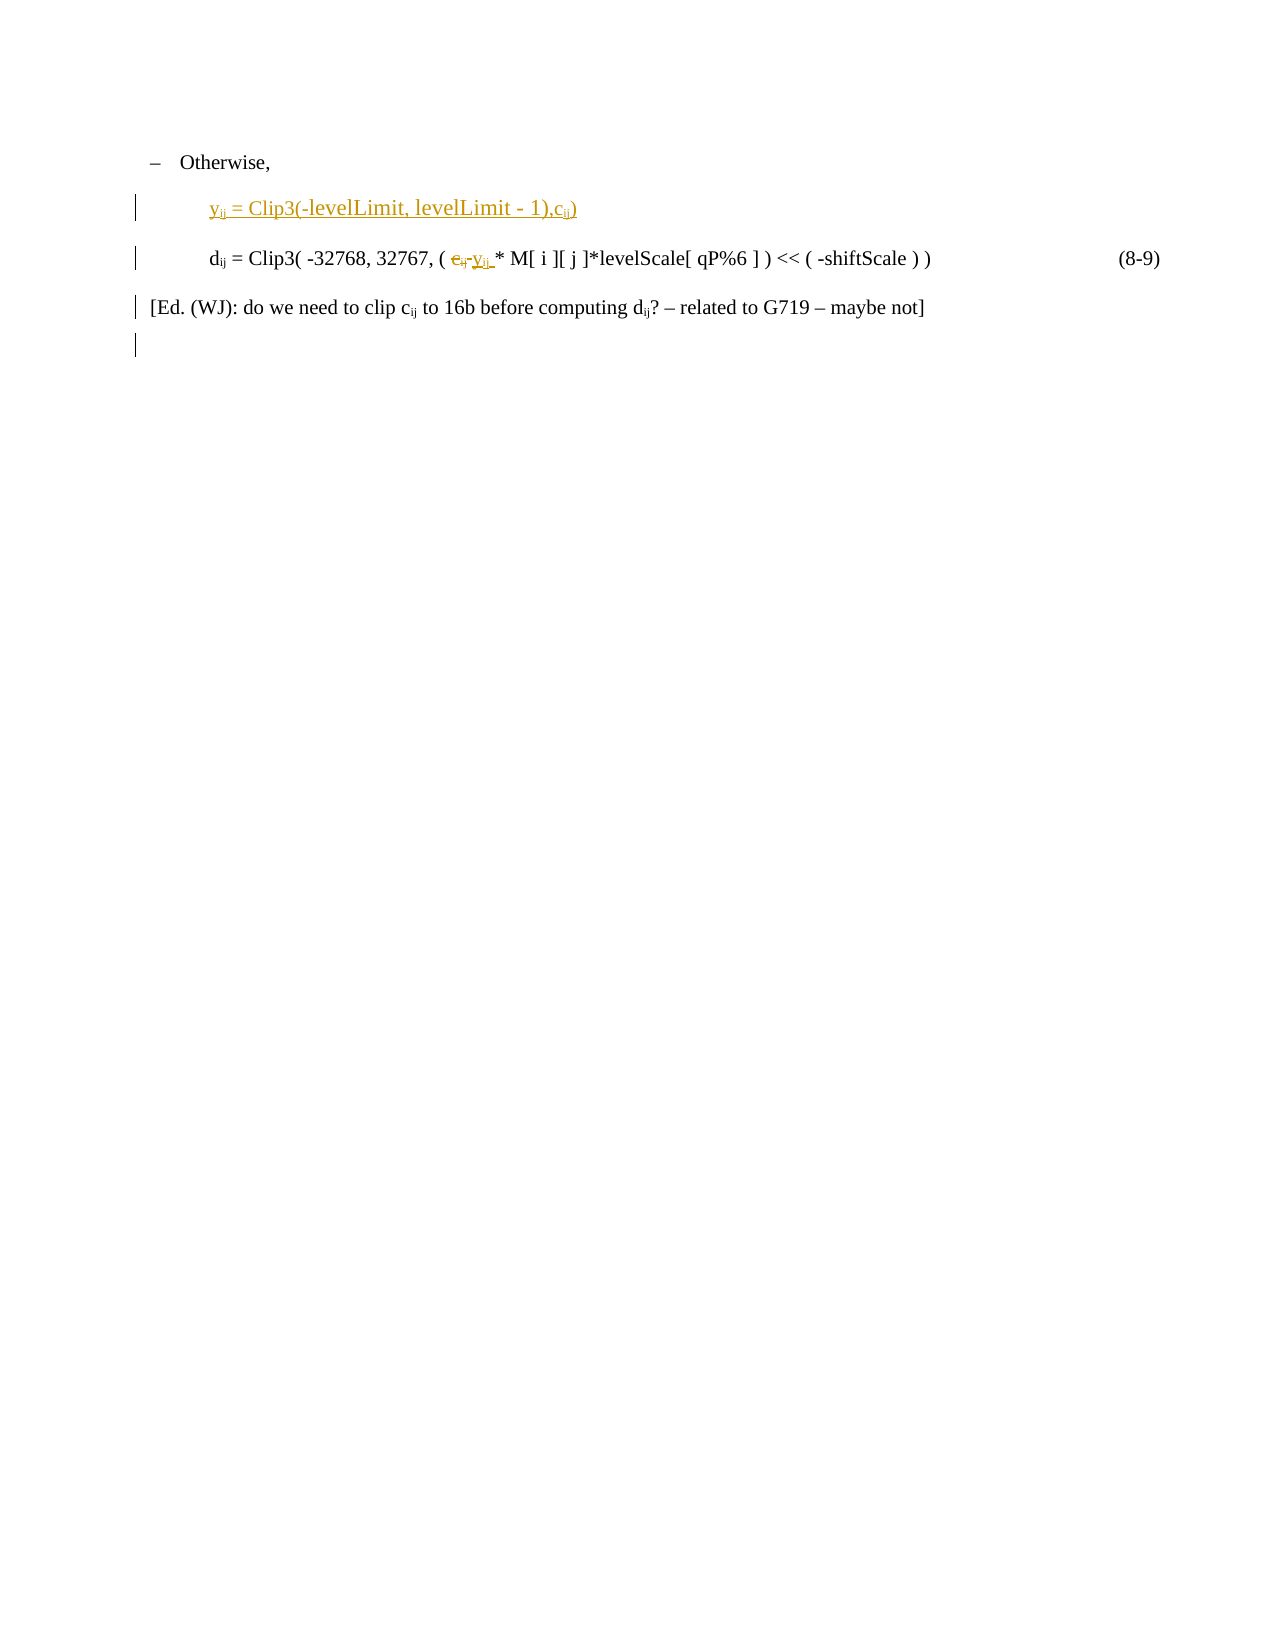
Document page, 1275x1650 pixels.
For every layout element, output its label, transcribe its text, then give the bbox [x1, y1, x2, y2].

text – Otherwise, [150, 150, 1125, 174]
text dij = Clip3( -32768, 32767, ( * M[ i ][ j ]*levelScale[ qP%6 ] ) << ( -shiftScale ) ) (8-158) [209, 246, 1125, 269]
text [Ed. (WJ): do we need to clip cij to 16b before computing dij? – related to G719 – maybe not] [150, 294, 1125, 319]
